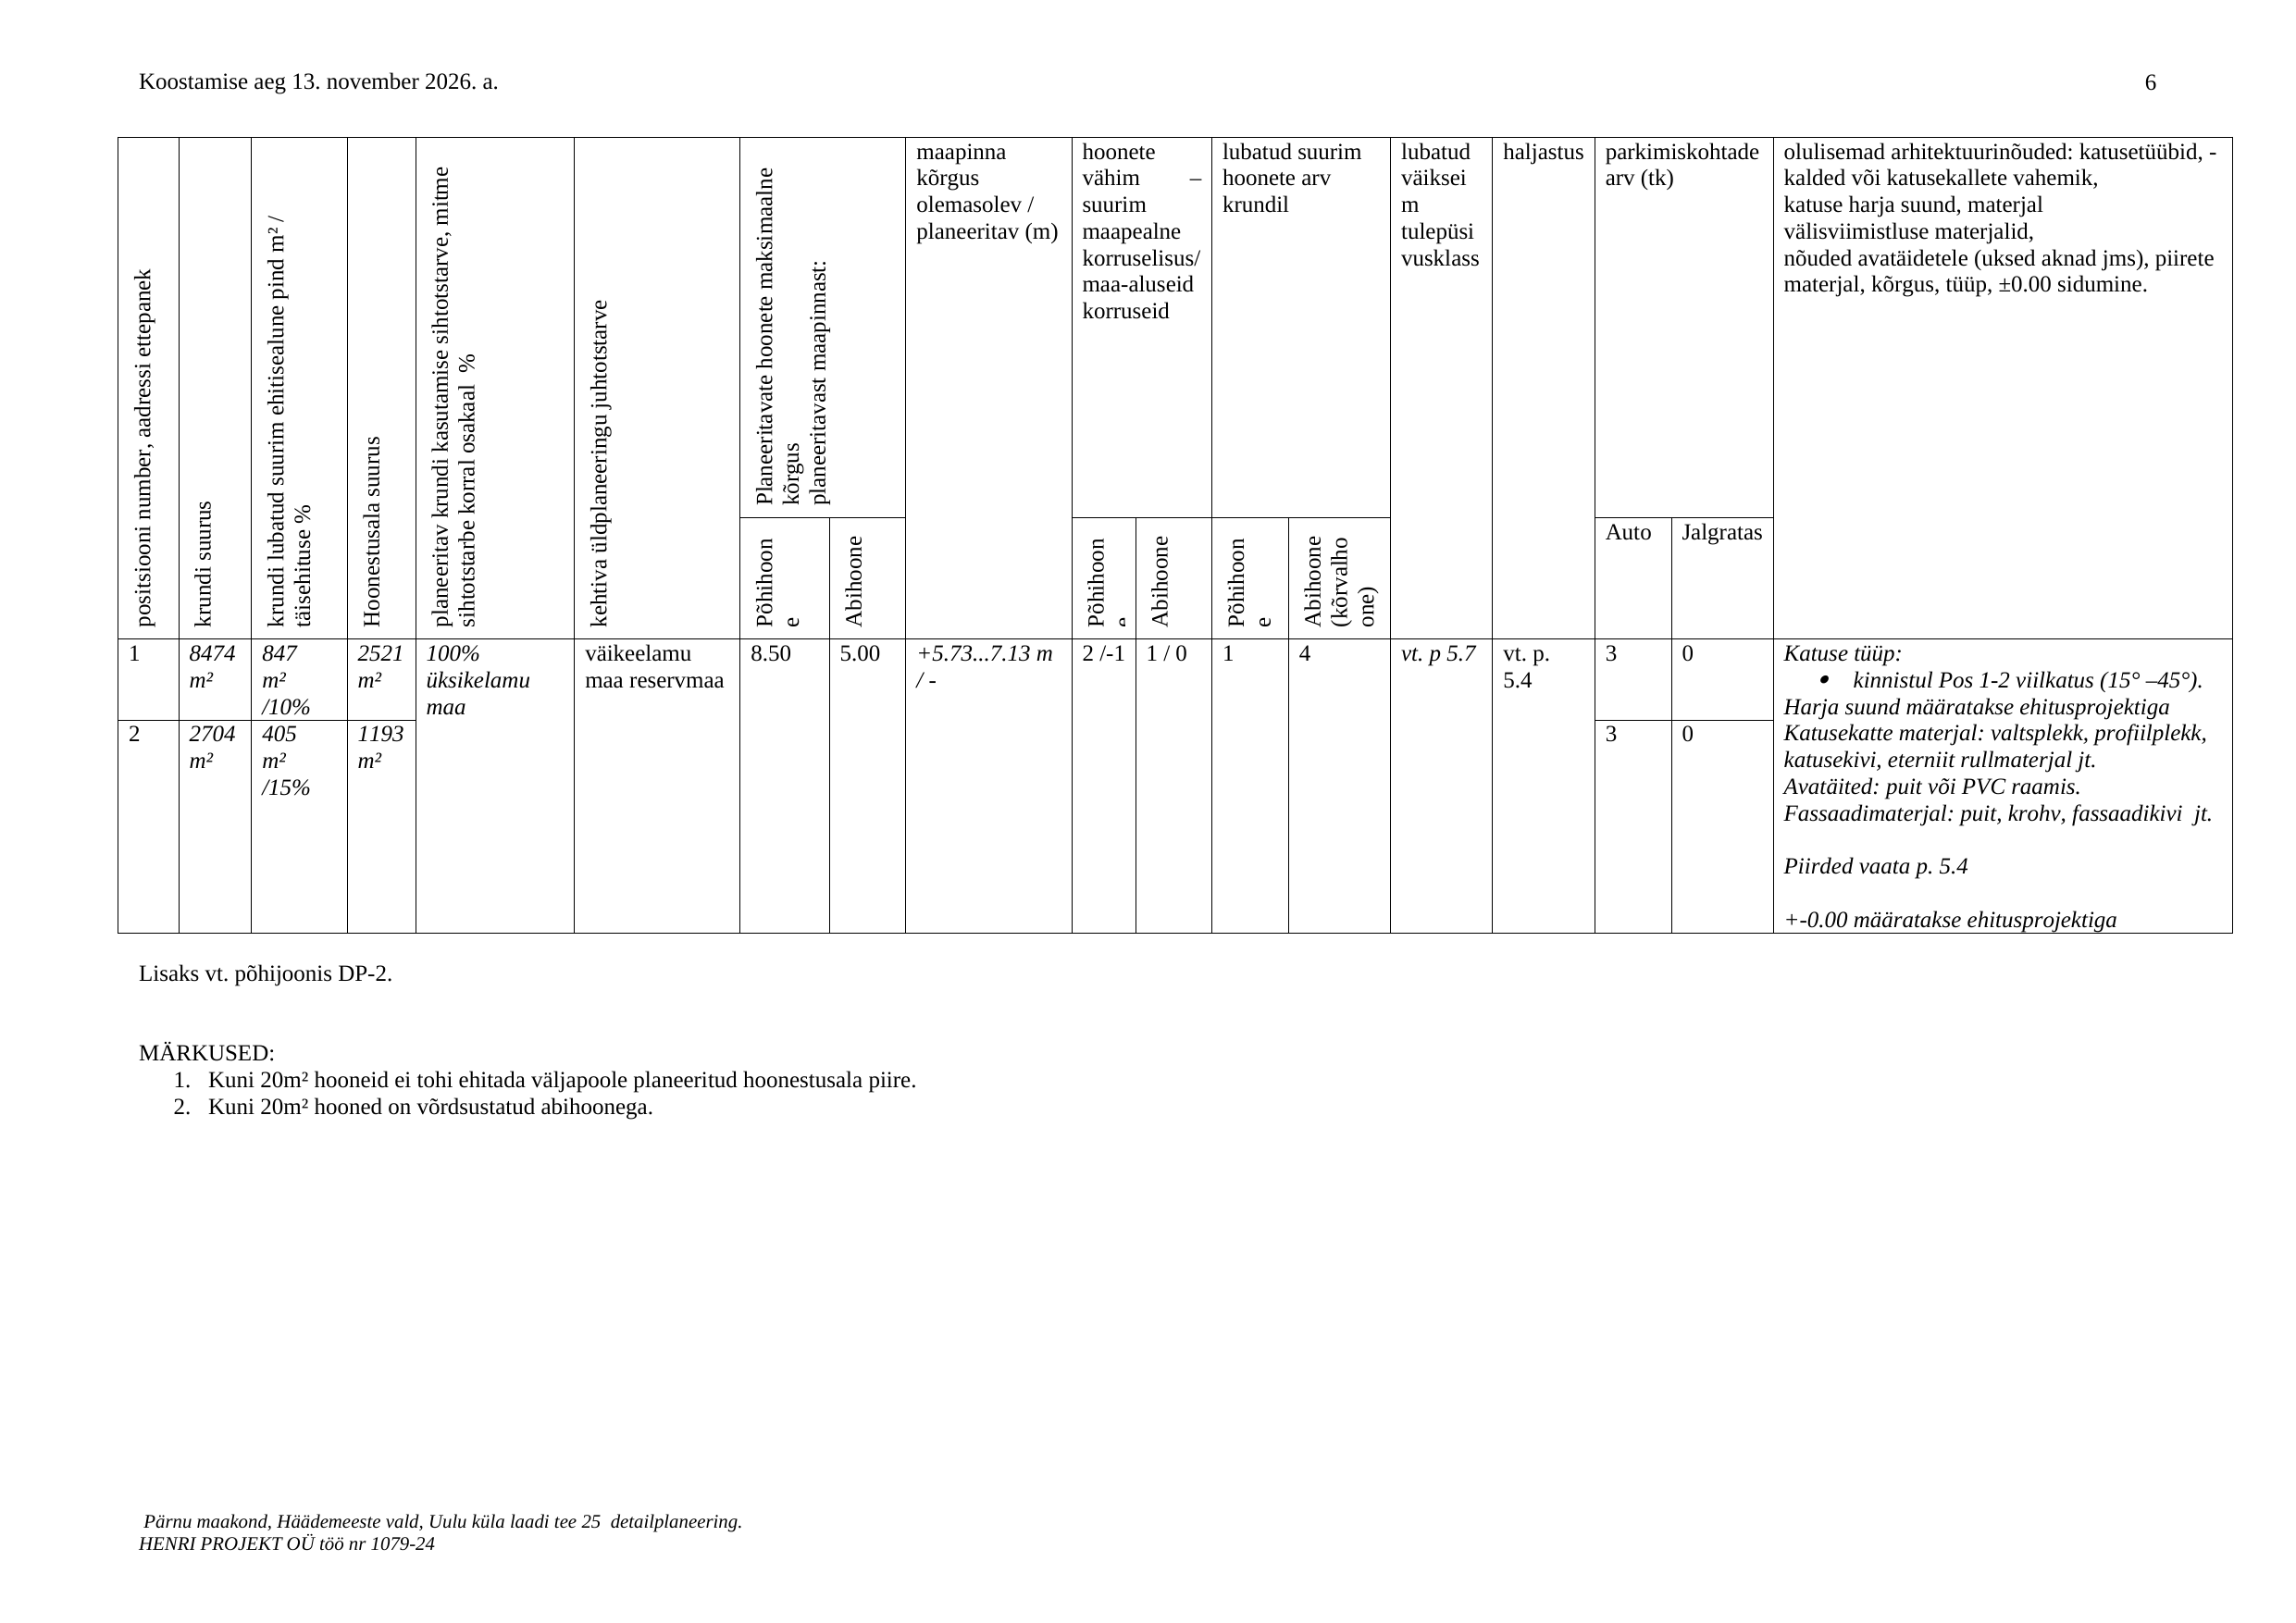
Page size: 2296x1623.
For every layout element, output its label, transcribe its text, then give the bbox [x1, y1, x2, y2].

table_cell 0 [1672, 639, 1773, 719]
table_header haljastus [1493, 138, 1595, 638]
table_cell väikeelamu maa reservmaa [575, 639, 739, 932]
text Lisaks vt. põhijoonis DP-2. [139, 960, 2156, 986]
table_cell 3 [1595, 639, 1671, 719]
table_cell 1 [1212, 639, 1288, 932]
table_cell 100% üksikelamu maa [416, 639, 574, 932]
table_cell 847 m² /10% [252, 639, 347, 719]
table_cell 405 m² /15% [252, 721, 347, 932]
table_cell 4 [1289, 639, 1390, 932]
table_header maapinna kõrgus olemasolev / planeeritav (m) [906, 138, 1072, 638]
table_cell vt. p 5.7 [1391, 639, 1492, 932]
table_cell Abihoone (kõrvalhoone) [1289, 518, 1390, 638]
table_cell Põhihoone [1073, 518, 1136, 638]
table_cell Abihoone [1136, 518, 1211, 638]
table_header parkimiskohtade arv (tk) [1595, 138, 1773, 517]
table_cell 8.50 [740, 639, 829, 932]
table_header lubatud suurim hoonete arv krundil [1212, 138, 1390, 517]
table_cell Abihoone [830, 518, 905, 638]
table_header krundi suurus [180, 138, 251, 638]
table_header Planeeritavate hoonete maksimaalne kõrgus planeeritavast maapinnast: [740, 138, 905, 517]
table_cell Auto [1595, 518, 1671, 638]
table_cell 8474m² [180, 639, 251, 719]
table_cell 2704 m² [180, 721, 251, 932]
table_header planeeritav krundi kasutamise sihtotstarve, mitme sihtotstarbe korral osakaal % [416, 138, 574, 638]
table_cell Põhihoone [1212, 518, 1288, 638]
table_cell vt. p. 5.4 [1493, 639, 1595, 932]
table_header lubatud väikseim tulepüsivusklass [1391, 138, 1492, 638]
table_cell Katuse tüüp: kinnistul Pos 1-2 viilkatus (15° –45°). Harja suund määratakse ehitusprojektiga Katusekatte materjal: valtsplekk, profiilplekk, katusekivi, eterniit rullmaterjal jt. Avatäited: puit või PVC raamis. Fassaadimaterjal: puit, krohv, fassaadikivi jt. Piirded vaata p. 5.4 +-0.00 määratakse ehitusprojektiga [1774, 639, 2232, 932]
table_header hoonete vähim – suurim maapealne korruselisus/ maa-aluseid korruseid [1073, 138, 1211, 517]
table_cell 1 [118, 639, 179, 719]
table_cell 2 [118, 721, 179, 932]
table_header krundi lubatud suurim ehitisealune pind m² / täisehituse % [252, 138, 347, 638]
table_header Hoonestusala suurus [348, 138, 416, 638]
table_header olulisemad arhitektuurinõuded: katusetüübid, -kalded või katusekallete vahemik, katuse harja suund, materjal välisviimistluse materjalid, nõuded avatäidetele (uksed aknad jms), piirete materjal, kõrgus, tüüp, ±0.00 sidumine. [1774, 138, 2232, 638]
table_cell 2521m² [348, 639, 416, 719]
table_cell 3 [1595, 721, 1671, 932]
table_header positsiooni number, aadressi ettepanek [118, 138, 179, 638]
table_cell Põhihoone [740, 518, 829, 638]
list Kuni 20m² hooned on võrdsustatud abihoonega. [173, 1093, 2156, 1120]
list Kuni 20m² hooneid ei tohi ehitada väljapoole planeeritud hoonestusala piire. [173, 1066, 2156, 1093]
table_cell 2 /-1 [1073, 639, 1136, 932]
table_cell +5.73...7.13 m / - [906, 639, 1072, 932]
table_header kehtiva üldplaneeringu juhtotstarve [575, 138, 739, 638]
table_cell 1193m² [348, 721, 416, 932]
table_cell Jalgratas [1672, 518, 1773, 638]
table_cell 1 / 0 [1136, 639, 1211, 932]
table_cell 0 [1672, 721, 1773, 932]
table_cell 5.00 [830, 639, 905, 932]
text MÄRKUSED: [139, 1039, 2156, 1066]
